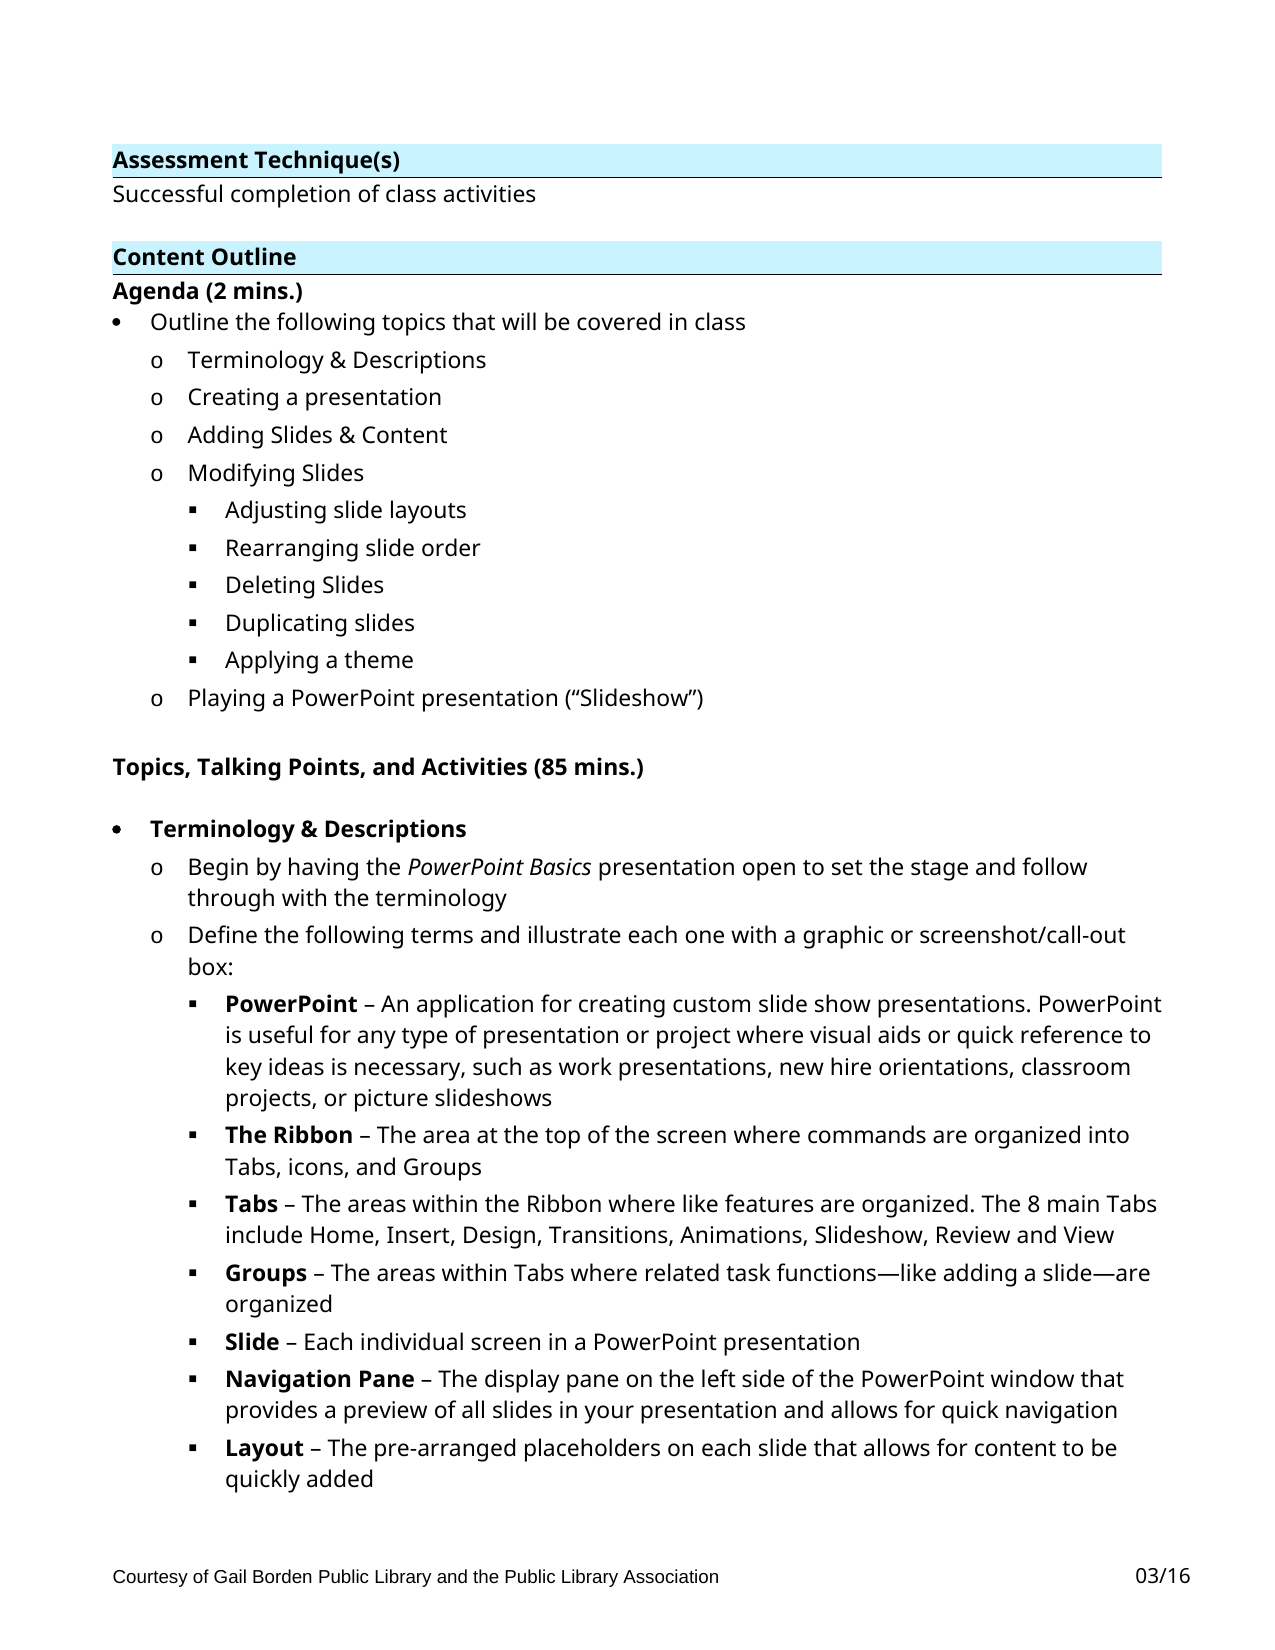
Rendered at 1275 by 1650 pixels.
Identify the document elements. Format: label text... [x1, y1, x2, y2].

list Terminology & Descriptions [112, 813, 1162, 844]
list Applying a theme [187, 644, 1162, 675]
list Deleting Slides [187, 569, 1162, 600]
list Playing a PowerPoint presentation (“Slideshow”) [150, 682, 1162, 713]
list Adjusting slide layouts [187, 494, 1162, 525]
list Slide – Each individual screen in a PowerPoint presentation [187, 1326, 1162, 1357]
text Agenda (2 mins.) [112, 275, 1162, 306]
list Duplicating slides [187, 607, 1162, 638]
list Successful completion of class activities [112, 178, 1162, 209]
list The Ribbon – The area at the top of the screen where commands are organized into Tabs, icons, and Groups [187, 1119, 1162, 1182]
list Terminology & Descriptions [150, 344, 1162, 375]
list Groups – The areas within Tabs where related task functions—like adding a slide—are organized [187, 1257, 1162, 1319]
text Assessment Technique(s) [112, 144, 1162, 178]
list Begin by having the PowerPoint Basics presentation open to set the stage and follow through with the terminology [150, 851, 1162, 913]
list Modifying Slides [150, 457, 1162, 488]
text Content Outline [112, 241, 1162, 275]
list Adding Slides & Content [150, 419, 1162, 450]
text Topics, Talking Points, and Activities (85 mins.) [112, 751, 1162, 782]
list Creating a presentation [150, 381, 1162, 413]
list PowerPoint – An application for creating custom slide show presentations. PowerPoint is useful for any type of presentation or project where visual aids or quick reference to key ideas is necessary, such as work presentations, new hire orientations, classroom projects, or picture slideshows [187, 988, 1162, 1113]
list Tabs – The areas within the Ribbon where like features are organized. The 8 main Tabs include Home, Insert, Design, Transitions, Animations, Slideshow, Review and View [187, 1188, 1162, 1251]
list Outline the following topics that will be covered in class [112, 306, 1162, 337]
list Navigation Pane – The display pane on the left side of the PowerPoint window that provides a preview of all slides in your presentation and allows for quick navigation [187, 1363, 1162, 1426]
list Rearranging slide order [187, 532, 1162, 563]
list Layout – The pre-arranged placeholders on each slide that allows for content to be quickly added [187, 1432, 1162, 1494]
list Define the following terms and illustrate each one with a graphic or screenshot/call-out box: [150, 919, 1162, 982]
